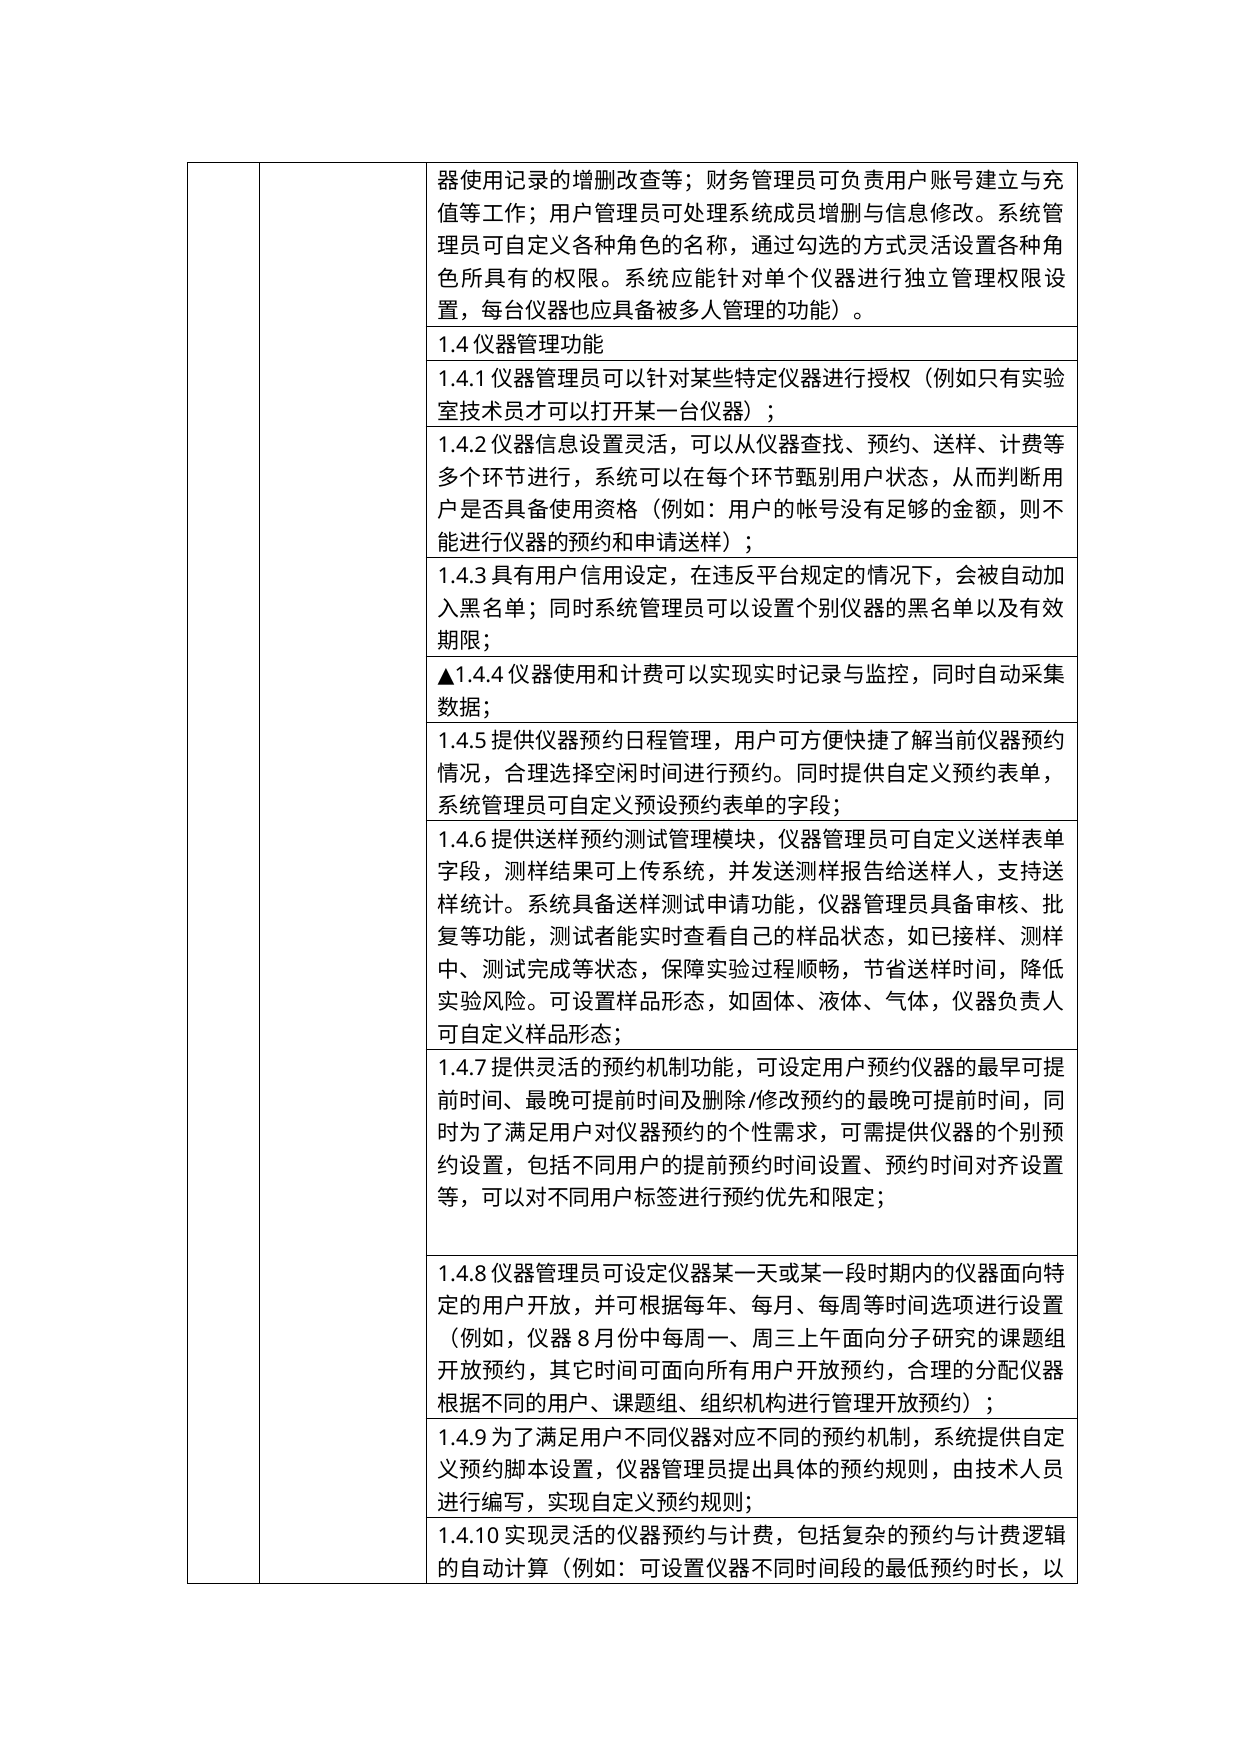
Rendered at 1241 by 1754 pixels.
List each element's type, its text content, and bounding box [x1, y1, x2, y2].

table_cell 1.4.5提供仪器预约日程管理，用户可方便快捷了解当前仪器预约情况，合理选择空闲时间进行预约。同时提供自定义预约表单，系统管理员可自定义预设预约表单的字段； [427, 723, 1077, 820]
table_cell 1.4.6提供送样预约测试管理模块，仪器管理员可自定义送样表单字段，测样结果可上传系统，并发送测样报告给送样人，支持送样统计。系统具备送样测试申请功能，仪器管理员具备审核、批复等功能，测试者能实时查看自己的样品状态，如已接样、测样中、测试完成等状态，保障实验过程顺畅，节省送样时间，降低实验风险。可设置样品形态，如固体、液体、气体，仪器负责人可自定义样品形态； [427, 821, 1077, 1049]
table_cell 1.4.8仪器管理员可设定仪器某一天或某一段时期内的仪器面向特定的用户开放，并可根据每年、每月、每周等时间选项进行设置（例如，仪器8月份中每周一、周三上午面向分子研究的课题组开放预约，其它时间可面向所有用户开放预约，合理的分配仪器根据不同的用户、课题组、组织机构进行管理开放预约）； [427, 1256, 1077, 1418]
table_cell 1.4.7提供灵活的预约机制功能，可设定用户预约仪器的最早可提前时间、最晚可提前时间及删除/修改预约的最晚可提前时间，同时为了满足用户对仪器预约的个性需求，可需提供仪器的个别预约设置，包括不同用户的提前预约时间设置、预约时间对齐设置等，可以对不同用户标签进行预约优先和限定； [427, 1050, 1077, 1254]
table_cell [427, 163, 1077, 326]
table_cell 1.4.2仪器信息设置灵活，可以从仪器查找、预约、送样、计费等多个环节进行，系统可以在每个环节甄别用户状态，从而判断用户是否具备使用资格（例如：用户的帐号没有足够的金额，则不能进行仪器的预约和申请送样）； [427, 427, 1077, 557]
table_cell 1.4.3具有用户信用设定，在违反平台规定的情况下，会被自动加入黑名单；同时系统管理员可以设置个别仪器的黑名单以及有效期限； [427, 558, 1077, 656]
table_cell 1.4.1仪器管理员可以针对某些特定仪器进行授权（例如只有实验室技术员才可以打开某一台仪器）； [427, 361, 1077, 426]
table_cell ▲1.4.4仪器使用和计费可以实现实时记录与监控，同时自动采集数据； [427, 657, 1077, 722]
table_cell 1.4仪器管理功能 [427, 327, 1077, 360]
table_cell 1.4.9为了满足用户不同仪器对应不同的预约机制，系统提供自定义预约脚本设置，仪器管理员提出具体的预约规则，由技术人员进行编写，实现自定义预约规则； [427, 1419, 1077, 1517]
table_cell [427, 1518, 1077, 1583]
